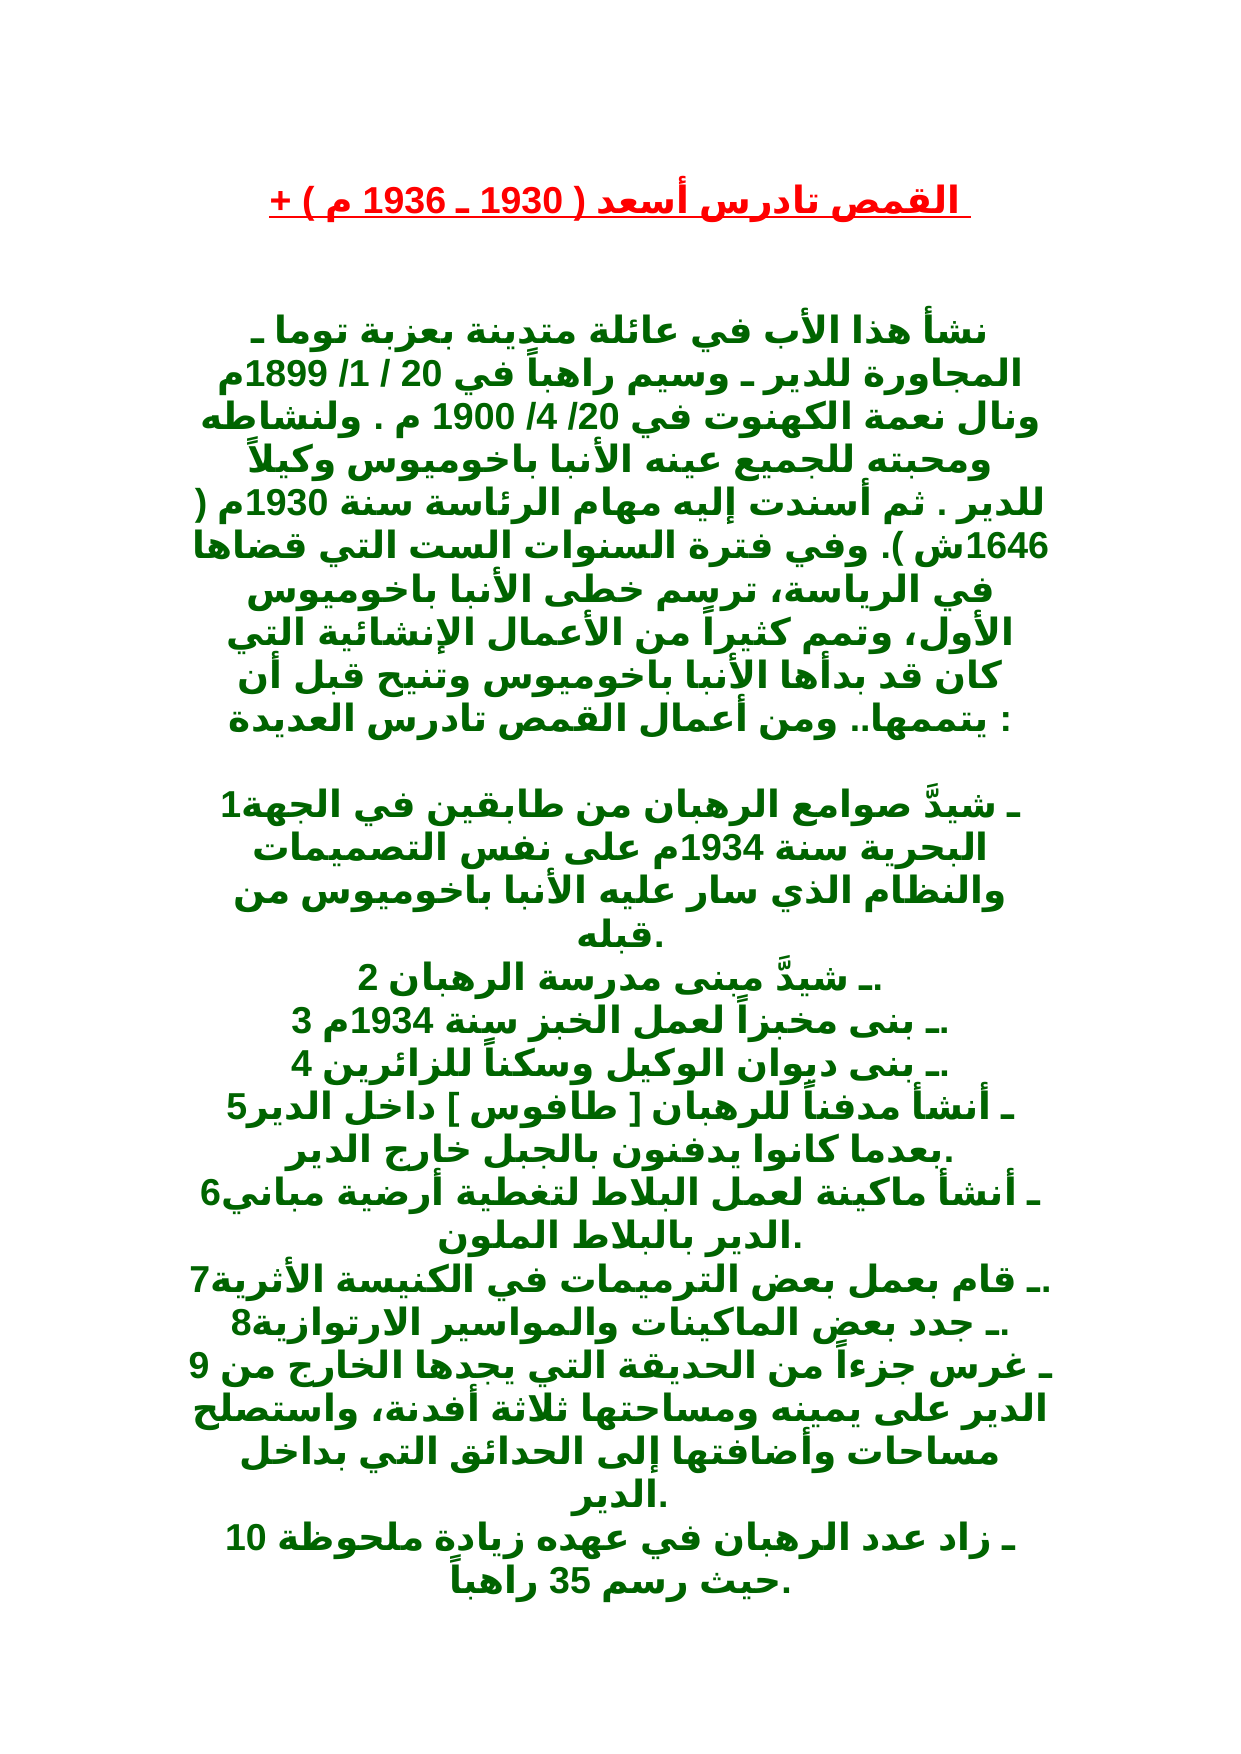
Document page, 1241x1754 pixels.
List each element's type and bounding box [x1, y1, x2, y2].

text [187, 150, 1053, 1602]
